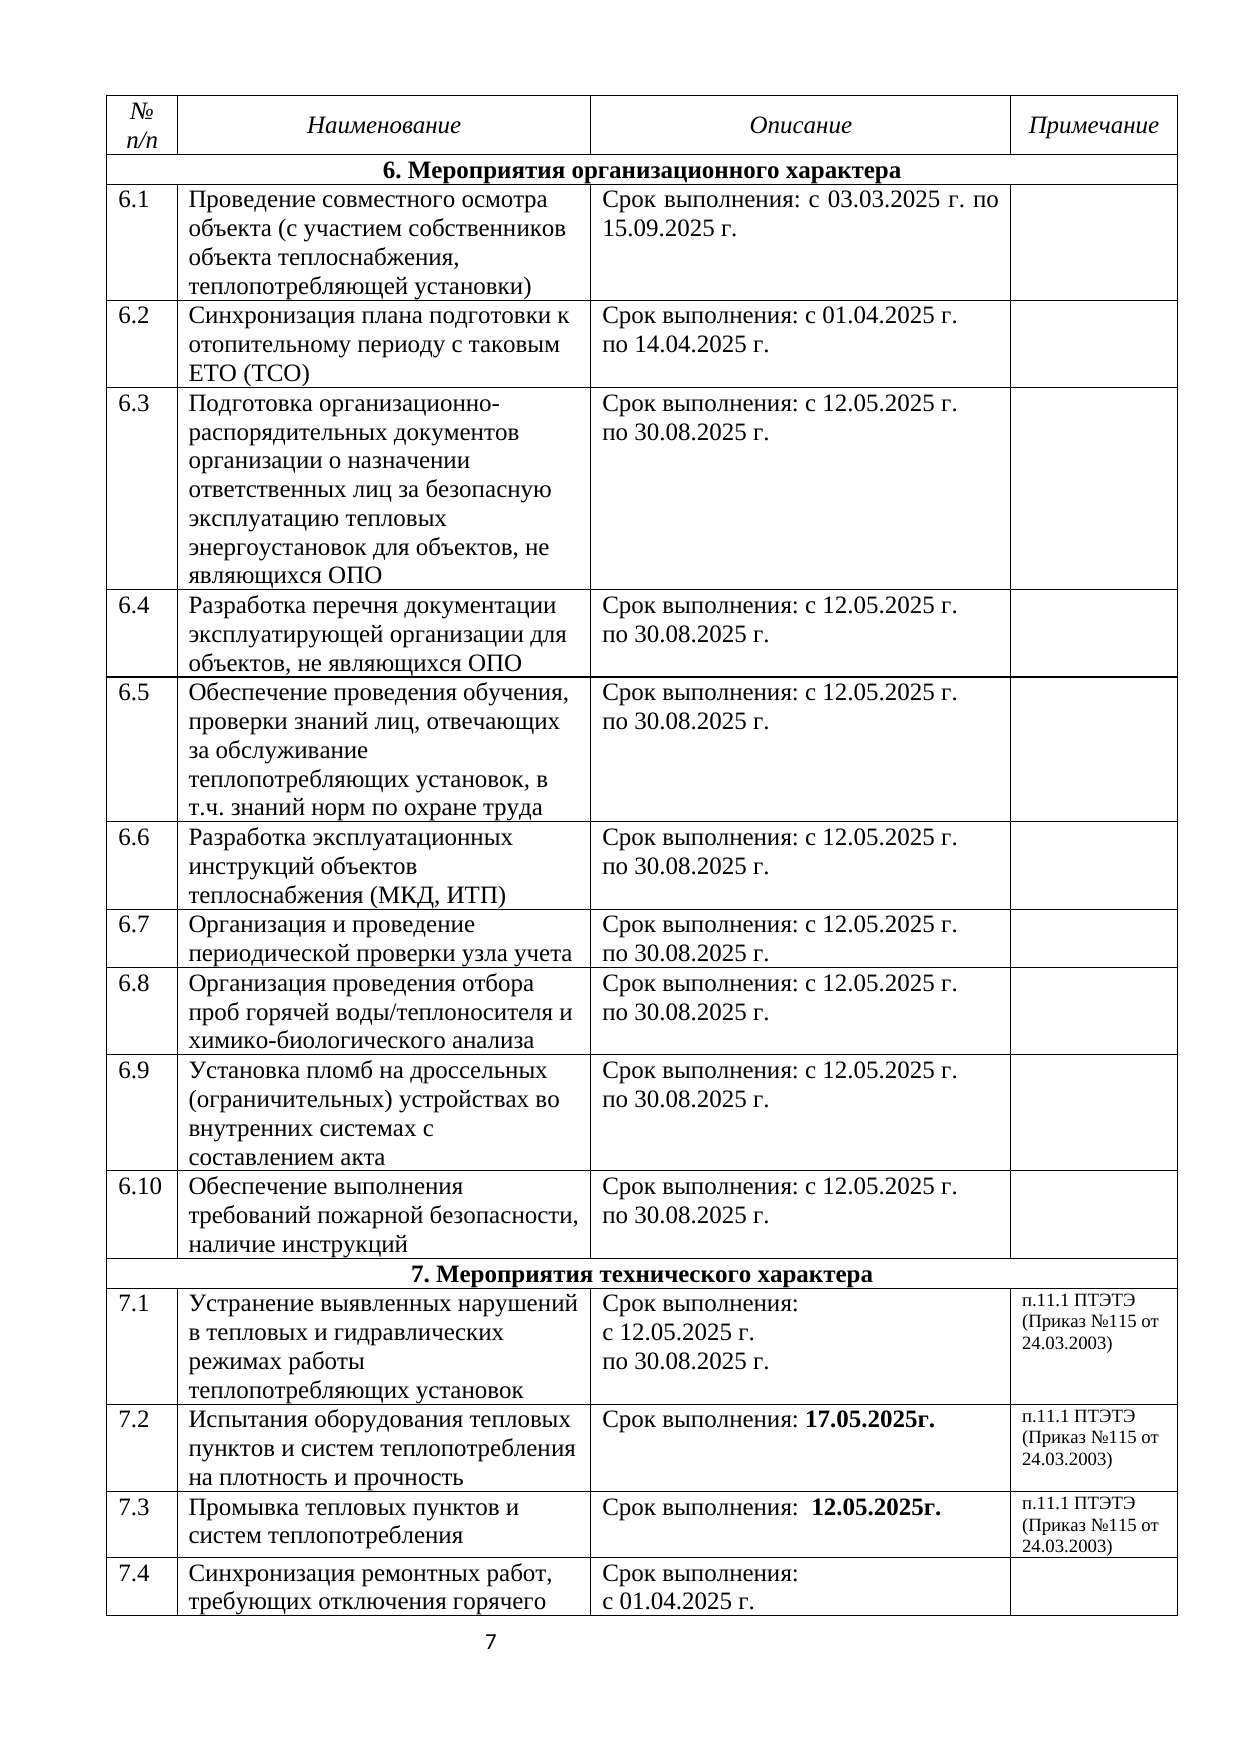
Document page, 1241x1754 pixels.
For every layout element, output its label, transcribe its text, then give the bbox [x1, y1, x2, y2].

table_cell Испытания оборудования тепловых пунктов и систем теплопотребления на плотность и прочность [178, 1405, 590, 1491]
table_cell [1011, 968, 1177, 1054]
table_cell [1011, 388, 1177, 589]
table_cell Организация проведения отбора проб горячей воды/теплоносителя и химико-биологического анализа [178, 968, 590, 1054]
table_cell Срок выполнения: с 12.05.2025 г. по 30.08.2025 г. [591, 678, 1010, 821]
table_cell 7.3 [107, 1492, 177, 1557]
table_cell 7.1 [107, 1289, 177, 1403]
table_cell [1011, 301, 1177, 387]
table_cell [1011, 1558, 1177, 1615]
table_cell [178, 1558, 590, 1615]
table_cell Срок выполнения: с 12.05.2025 г. по 30.08.2025 г. [591, 910, 1010, 967]
table_cell Срок выполнения: 12.05.2025г. [591, 1492, 1010, 1557]
table_header Примечание [1011, 96, 1177, 154]
table_cell Срок выполнения: с 12.05.2025 г. по 30.08.2025 г. [591, 1055, 1010, 1170]
table_cell Срок выполнения: с 12.05.2025 г. по 30.08.2025 г. [591, 822, 1010, 908]
table_cell Обеспечение выполнения требований пожарной безопасности, наличие инструкций [178, 1171, 590, 1258]
table_cell 7.4 [107, 1558, 177, 1615]
table_cell 6. Мероприятия организационного характера [107, 155, 1177, 183]
table_cell Срок выполнения: с 12.05.2025 г. по 30.08.2025 г. [591, 968, 1010, 1054]
table_cell 6.7 [107, 910, 177, 967]
table_cell Промывка тепловых пунктов и систем теплопотребления [178, 1492, 590, 1557]
table_cell [1011, 822, 1177, 908]
table_cell Устранение выявленных нарушений в тепловых и гидравлических режимах работы теплопотребляющих установок [178, 1289, 590, 1403]
table_cell Срок выполнения: 17.05.2025г. [591, 1405, 1010, 1491]
table_cell Разработка перечня документации эксплуатирующей организации для объектов, не являющихся ОПО [178, 590, 590, 676]
table_cell [1011, 185, 1177, 299]
table_cell Срок выполнения: с 12.05.2025 г. по 30.08.2025 г. [591, 1171, 1010, 1258]
table_cell Разработка эксплуатационных инструкций объектов теплоснабжения (МКД, ИТП) [178, 822, 590, 908]
table_cell Срок выполнения: с 12.05.2025 г. по 30.08.2025 г. [591, 1289, 1010, 1403]
table_cell [1011, 910, 1177, 967]
table_cell Установка пломб на дроссельных (ограничительных) устройствах во внутренних системах с составлением акта [178, 1055, 590, 1170]
table_cell [1011, 1055, 1177, 1170]
table_cell п.11.1 ПТЭТЭ (Приказ №115 от 24.03.2003) [1011, 1492, 1177, 1557]
table_header Наименование [178, 96, 590, 154]
table_header Описание [591, 96, 1010, 154]
table_cell [1011, 1171, 1177, 1258]
table_cell 6.10 [107, 1171, 177, 1258]
table_cell Срок выполнения: с 12.05.2025 г. по 30.08.2025 г. [591, 590, 1010, 676]
table_cell 6.9 [107, 1055, 177, 1170]
table_cell 6.8 [107, 968, 177, 1054]
table_cell 6.4 [107, 590, 177, 676]
table_cell 7. Мероприятия технического характера [107, 1259, 1177, 1287]
table_header № п/п [107, 96, 177, 154]
table_cell Синхронизация плана подготовки к отопительному периоду с таковым ЕТО (ТСО) [178, 301, 590, 387]
table_cell 7.2 [107, 1405, 177, 1491]
table_cell 6.6 [107, 822, 177, 908]
table_cell [1011, 678, 1177, 821]
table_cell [591, 1558, 1010, 1615]
table_cell 6.1 [107, 185, 177, 299]
table_cell Срок выполнения: с 03.03.2025 г. по 15.09.2025 г. [591, 185, 1010, 299]
table_cell Срок выполнения: с 01.04.2025 г. по 14.04.2025 г. [591, 301, 1010, 387]
table_cell Срок выполнения: с 12.05.2025 г. по 30.08.2025 г. [591, 388, 1010, 589]
table_cell 6.2 [107, 301, 177, 387]
table_cell Подготовка организационно-распорядительных документов организации о назначении ответственных лиц за безопасную эксплуатацию тепловых энергоустановок для объектов, не являющихся ОПО [178, 388, 590, 589]
table_cell 6.3 [107, 388, 177, 589]
table_cell Организация и проведение периодической проверки узла учета [178, 910, 590, 967]
table_cell Проведение совместного осмотра объекта (с участием собственников объекта теплоснабжения, теплопотребляющей установки) [178, 185, 590, 299]
table_cell п.11.1 ПТЭТЭ (Приказ №115 от 24.03.2003) [1011, 1289, 1177, 1403]
table_cell [1011, 590, 1177, 676]
table_cell Обеспечение проведения обучения, проверки знаний лиц, отвечающих за обслуживание теплопотребляющих установок, в т.ч. знаний норм по охране труда [178, 678, 590, 821]
table_cell п.11.1 ПТЭТЭ (Приказ №115 от 24.03.2003) [1011, 1405, 1177, 1491]
table_cell 6.5 [107, 678, 177, 821]
